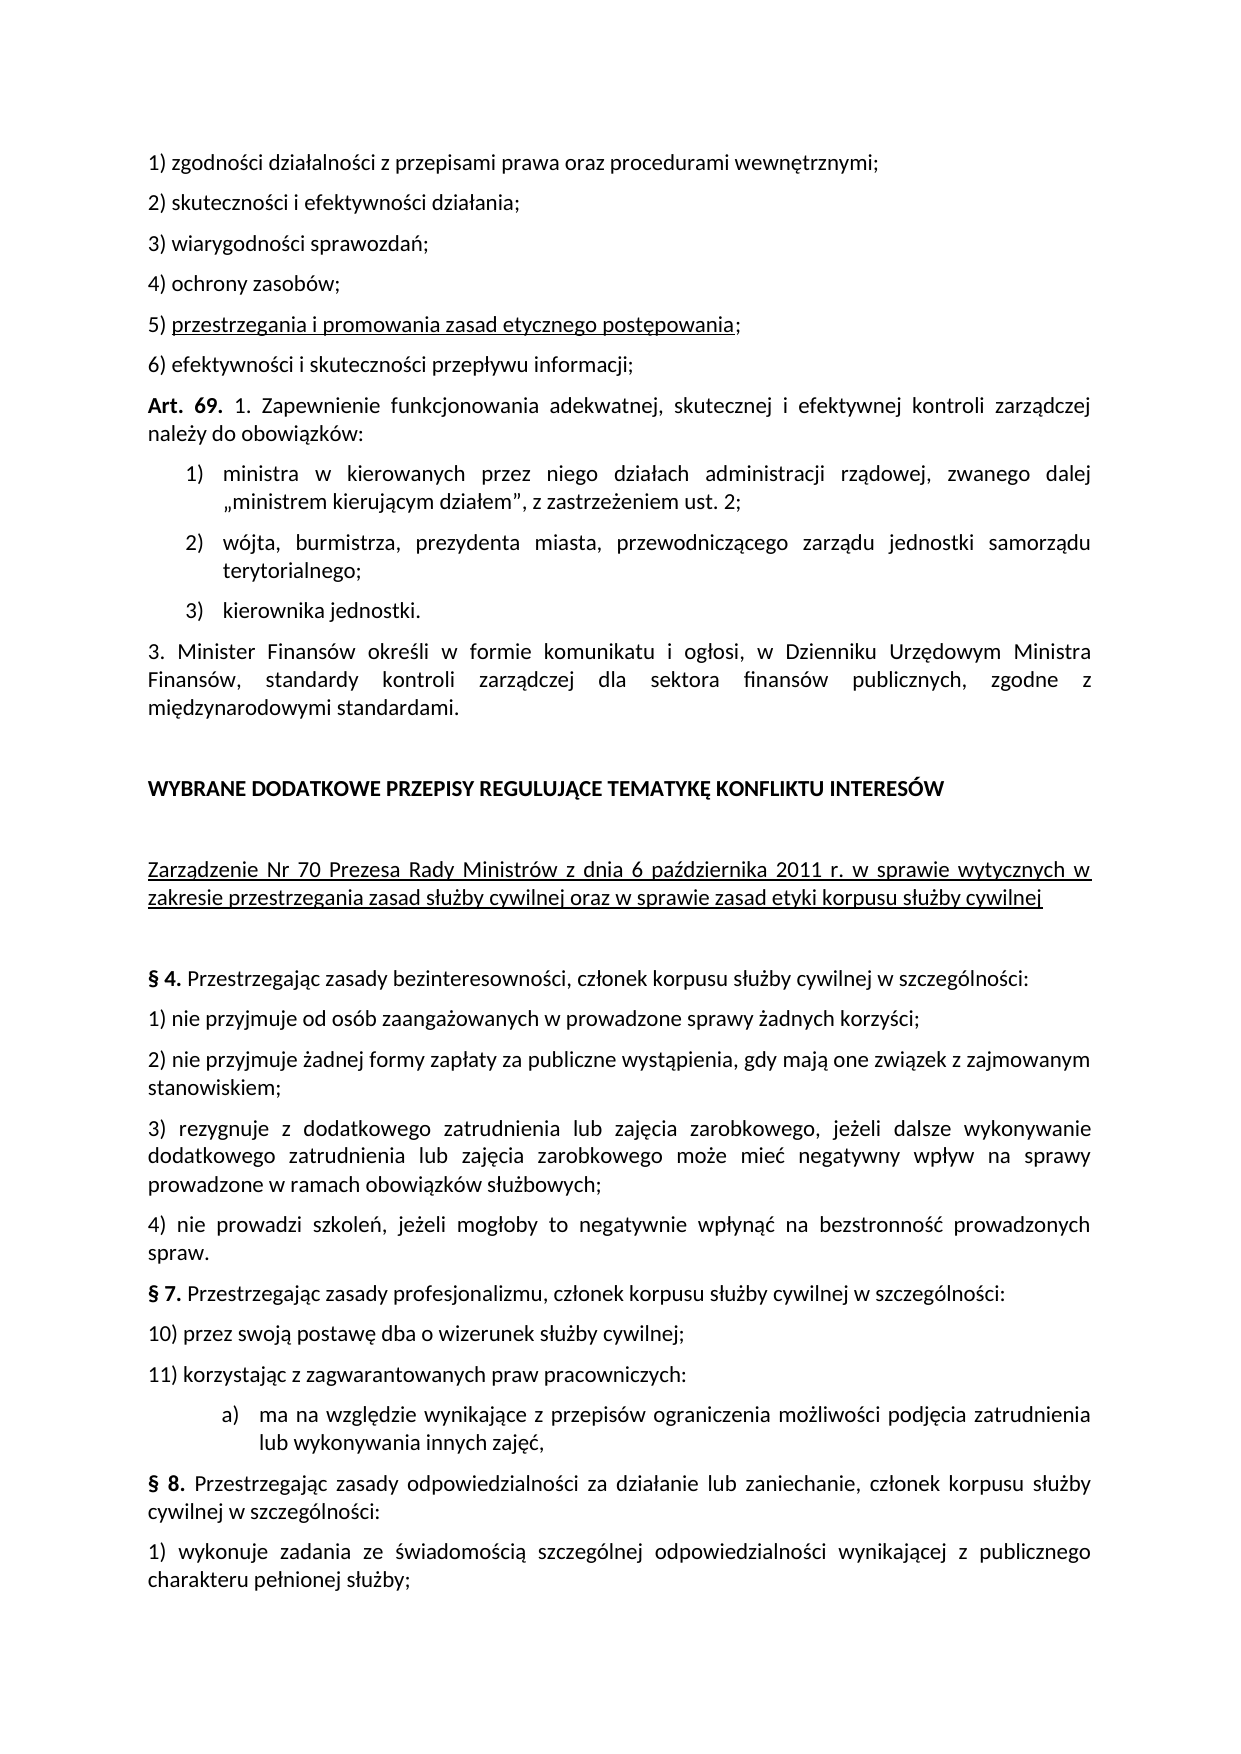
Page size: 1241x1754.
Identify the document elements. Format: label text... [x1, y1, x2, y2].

text 10) przez swoją postawę dba o wizerunek służby cywilnej; [148, 1319, 1093, 1347]
text 1) zgodności działalności z przepisami prawa oraz procedurami wewnętrznymi; [148, 148, 1093, 176]
text Zarządzenie Nr 70 Prezesa Rady Ministrów z dnia 6 października 2011 r. w sprawie wytycznych w zakresie przestrzegania zasad służby cywilnej oraz w sprawie zasad etyki korpusu służby cywilnej [148, 855, 1093, 911]
text 3) wiarygodności sprawozdań; [148, 229, 1093, 257]
text 3) rezygnuje z dodatkowego zatrudnienia lub zajęcia zarobkowego, jeżeli dalsze wykonywanie dodatkowego zatrudnienia lub zajęcia zarobkowego może mieć negatywny wpływ na sprawy prowadzone w ramach obowiązków służbowych; [148, 1114, 1093, 1198]
text § 7. Przestrzegając zasady profesjonalizmu, członek korpusu służby cywilnej w szczególności: [148, 1279, 1093, 1307]
text 6) efektywności i skuteczności przepływu informacji; [148, 350, 1093, 378]
text 1) nie przyjmuje od osób zaangażowanych w prowadzone sprawy żadnych korzyści; [148, 1004, 1093, 1033]
list ministra w kierowanych przez niego działach administracji rządowej, zwanego dalej „ministrem kierującym działem”, z zastrzeżeniem ust. 2; [185, 459, 1093, 515]
text § 8. Przestrzegając zasady odpowiedzialności za działanie lub zaniechanie, członek korpusu służby cywilnej w szczególności: [148, 1469, 1093, 1525]
text 11) korzystając z zagwarantowanych praw pracowniczych: [148, 1360, 1093, 1388]
text WYBRANE DODATKOWE PRZEPISY REGULUJĄCE TEMATYKĘ KONFLIKTU INTERESÓW [148, 774, 1093, 802]
list wójta, burmistrza, prezydenta miasta, przewodniczącego zarządu jednostki samorządu terytorialnego; [185, 528, 1093, 584]
text § 4. Przestrzegając zasady bezinteresowności, członek korpusu służby cywilnej w szczególności: [148, 964, 1093, 992]
list ma na względzie wynikające z przepisów ograniczenia możliwości podjęcia zatrudnienia lub wykonywania innych zajęć, [221, 1400, 1093, 1456]
list kierownika jednostki. [185, 596, 1093, 624]
text 4) nie prowadzi szkoleń, jeżeli mogłoby to negatywnie wpłynąć na bezstronność prowadzonych spraw. [148, 1210, 1093, 1266]
text 4) ochrony zasobów; [148, 269, 1093, 297]
text 1) wykonuje zadania ze świadomością szczególnej odpowiedzialności wynikającej z publicznego charakteru pełnionej służby; [148, 1537, 1093, 1593]
text 3. Minister Finansów określi w formie komunikatu i ogłosi, w Dzienniku Urzędowym Ministra Finansów, standardy kontroli zarządczej dla sektora finansów publicznych, zgodne z międzynarodowymi standardami. [148, 637, 1093, 721]
text 2) skuteczności i efektywności działania; [148, 188, 1093, 216]
text 2) nie przyjmuje żadnej formy zapłaty za publiczne wystąpienia, gdy mają one związek z zajmowanym stanowiskiem; [148, 1045, 1093, 1101]
text 5) przestrzegania i promowania zasad etycznego postępowania; [148, 310, 1093, 338]
text Art. 69. 1. Zapewnienie funkcjonowania adekwatnej, skutecznej i efektywnej kontroli zarządczej należy do obowiązków: [148, 391, 1093, 447]
